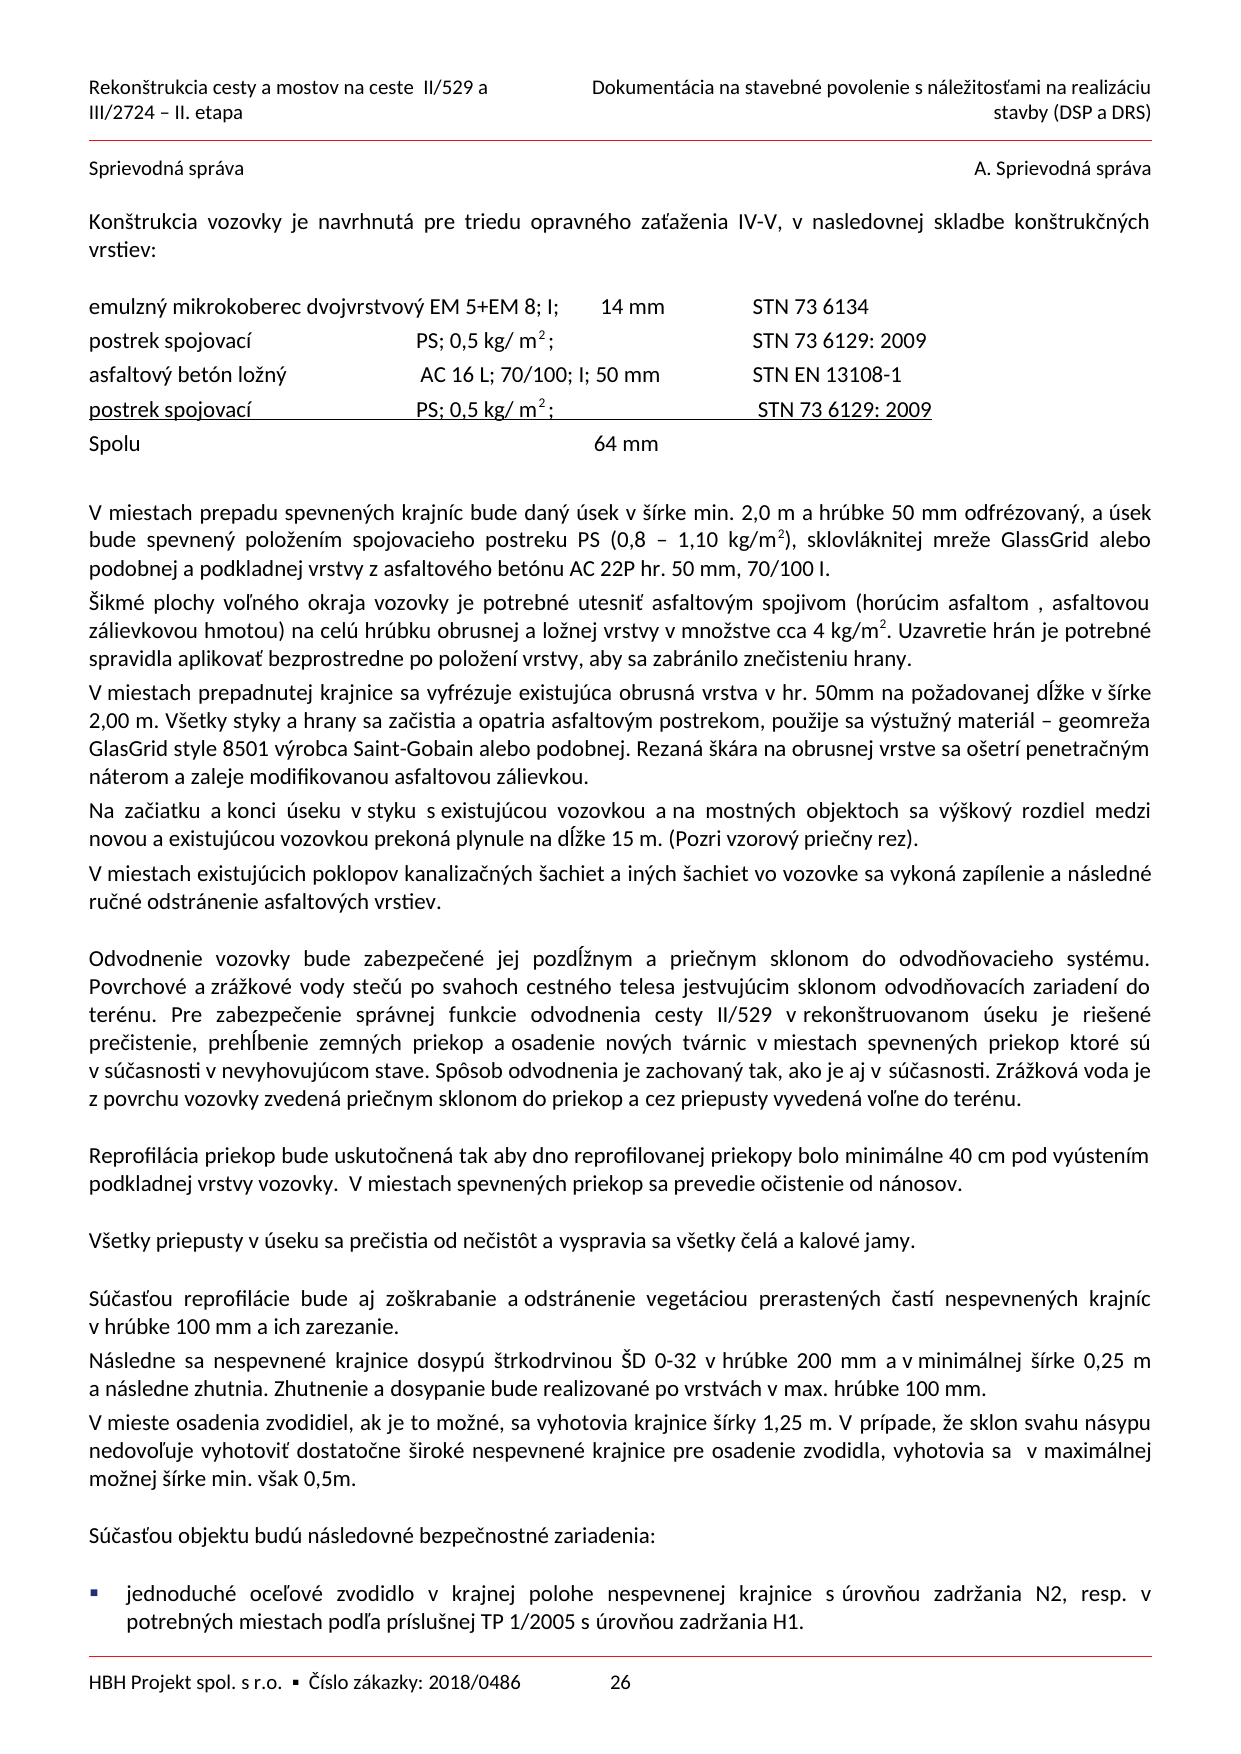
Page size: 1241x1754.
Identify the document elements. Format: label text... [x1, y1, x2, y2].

text V miestach existujúcich poklopov kanalizačných šachiet a iných šachiet vo vozovke sa vykoná zapílenie a následné ručné odstránenie asfaltových vrstiev. [89, 859, 1152, 915]
text Všetky priepusty v úseku sa prečistia od nečistôt a vyspravia sa všetky čelá a kalové jamy. [89, 1227, 1152, 1254]
text Spolu 64 mm [89, 429, 1152, 457]
text Konštrukcia vozovky je navrhnutá pre triedu opravného zaťaženia IV-V, v nasledovnej skladbe konštrukčných vrstiev: [89, 207, 1152, 263]
text Súčasťou objektu budú následovné bezpečnostné zariadenia: [89, 1522, 1152, 1549]
text postrek spojovací PS; 0,5 kg/ m2 ; STN 73 6129: 2009 [89, 326, 1152, 354]
text emulzný mikrokoberec dvojvrstvový EM 5+EM 8; I; 14 mm STN 73 6134 [89, 292, 1152, 320]
text V miestach prepadnutej krajnice sa vyfrézuje existujúca obrusná vrstva v hr. 50mm na požadovanej dĺžke v šírke 2,00 m. Všetky styky a hrany sa začistia a opatria asfaltovým postrekom, použije sa výstužný materiál – geomreža GlasGrid style 8501 výrobca Saint-Gobain alebo podobnej. Rezaná škára na obrusnej vrstve sa ošetrí penetračným náterom a zaleje modifikovanou asfaltovou zálievkou. [89, 678, 1152, 790]
text V miestach prepadu spevnených krajníc bude daný úsek v šírke min. 2,0 m a hrúbke 50 mm odfrézovaný, a úsek bude spevnený položením spojovacieho postreku PS (0,8 – 1,10 kg/m2), sklovláknitej mreže GlassGrid alebo podobnej a podkladnej vrstvy z asfaltového betónu AC 22P hr. 50 mm, 70/100 I. [89, 498, 1152, 582]
text Odvodnenie vozovky bude zabezpečené jej pozdĺžnym a priečnym sklonom do odvodňovacieho systému. Povrchové a zrážkové vody stečú po svahoch cestného telesa jestvujúcim sklonom odvodňovacích zariadení do terénu. Pre zabezpečenie správnej funkcie odvodnenia cesty II/529 v rekonštruovanom úseku je riešené prečistenie, prehĺbenie zemných priekop a osadenie nových tvárnic v miestach spevnených priekop ktoré sú v súčasnosti v nevyhovujúcom stave. Spôsob odvodnenia je zachovaný tak, ako je aj v súčasnosti. Zrážková voda je z povrchu vozovky zvedená priečnym sklonom do priekop a cez priepusty vyvedená voľne do terénu. [89, 944, 1152, 1112]
text postrek spojovací PS; 0,5 kg/ m2 ; STN 73 6129: 2009 [89, 395, 1152, 423]
text Súčasťou reprofilácie bude aj zoškrabanie a odstránenie vegetáciou prerastených častí nespevnených krajníc v hrúbke 100 mm a ich zarezanie. [89, 1284, 1152, 1340]
text Následne sa nespevnené krajnice dosypú štrkodrvinou ŠD 0-32 v hrúbke 200 mm a v minimálnej šírke 0,25 m a následne zhutnia. Zhutnenie a dosypanie bude realizované po vrstvách v max. hrúbke 100 mm. [89, 1346, 1152, 1402]
text Na začiatku a konci úseku v styku s existujúcou vozovkou a na mostných objektoch sa výškový rozdiel medzi novou a existujúcou vozovkou prekoná plynule na dĺžke 15 m. (Pozri vzorový priečny rez). [89, 797, 1152, 853]
list jednoduché oceľové zvodidlo v krajnej polohe nespevnenej krajnice s úrovňou zadržania N2, resp. v potrebných miestach podľa príslušnej TP 1/2005 s úrovňou zadržania H1. [89, 1579, 1152, 1635]
text V mieste osadenia zvodidiel, ak je to možné, sa vyhotovia krajnice šírky 1,25 m. V prípade, že sklon svahu násypu nedovoľuje vyhotoviť dostatočne široké nespevnené krajnice pre osadenie zvodidla, vyhotovia sa v maximálnej možnej šírke min. však 0,5m. [89, 1408, 1152, 1492]
text asfaltový betón ložný AC 16 L; 70/100; I; 50 mm STN EN 13108-1 [89, 361, 1152, 388]
text Šikmé plochy voľného okraja vozovky je potrebné utesniť asfaltovým spojivom (horúcim asfaltom , asfaltovou zálievkovou hmotou) na celú hrúbku obrusnej a ložnej vrstvy v množstve cca 4 kg/m2. Uzavretie hrán je potrebné spravidla aplikovať bezprostredne po položení vrstvy, aby sa zabránilo znečisteniu hrany. [89, 588, 1152, 672]
text Reprofilácia priekop bude uskutočnená tak aby dno reprofilovanej priekopy bolo minimálne 40 cm pod vyústením podkladnej vrstvy vozovky. V miestach spevnených priekop sa prevedie očistenie od nánosov. [89, 1141, 1152, 1197]
